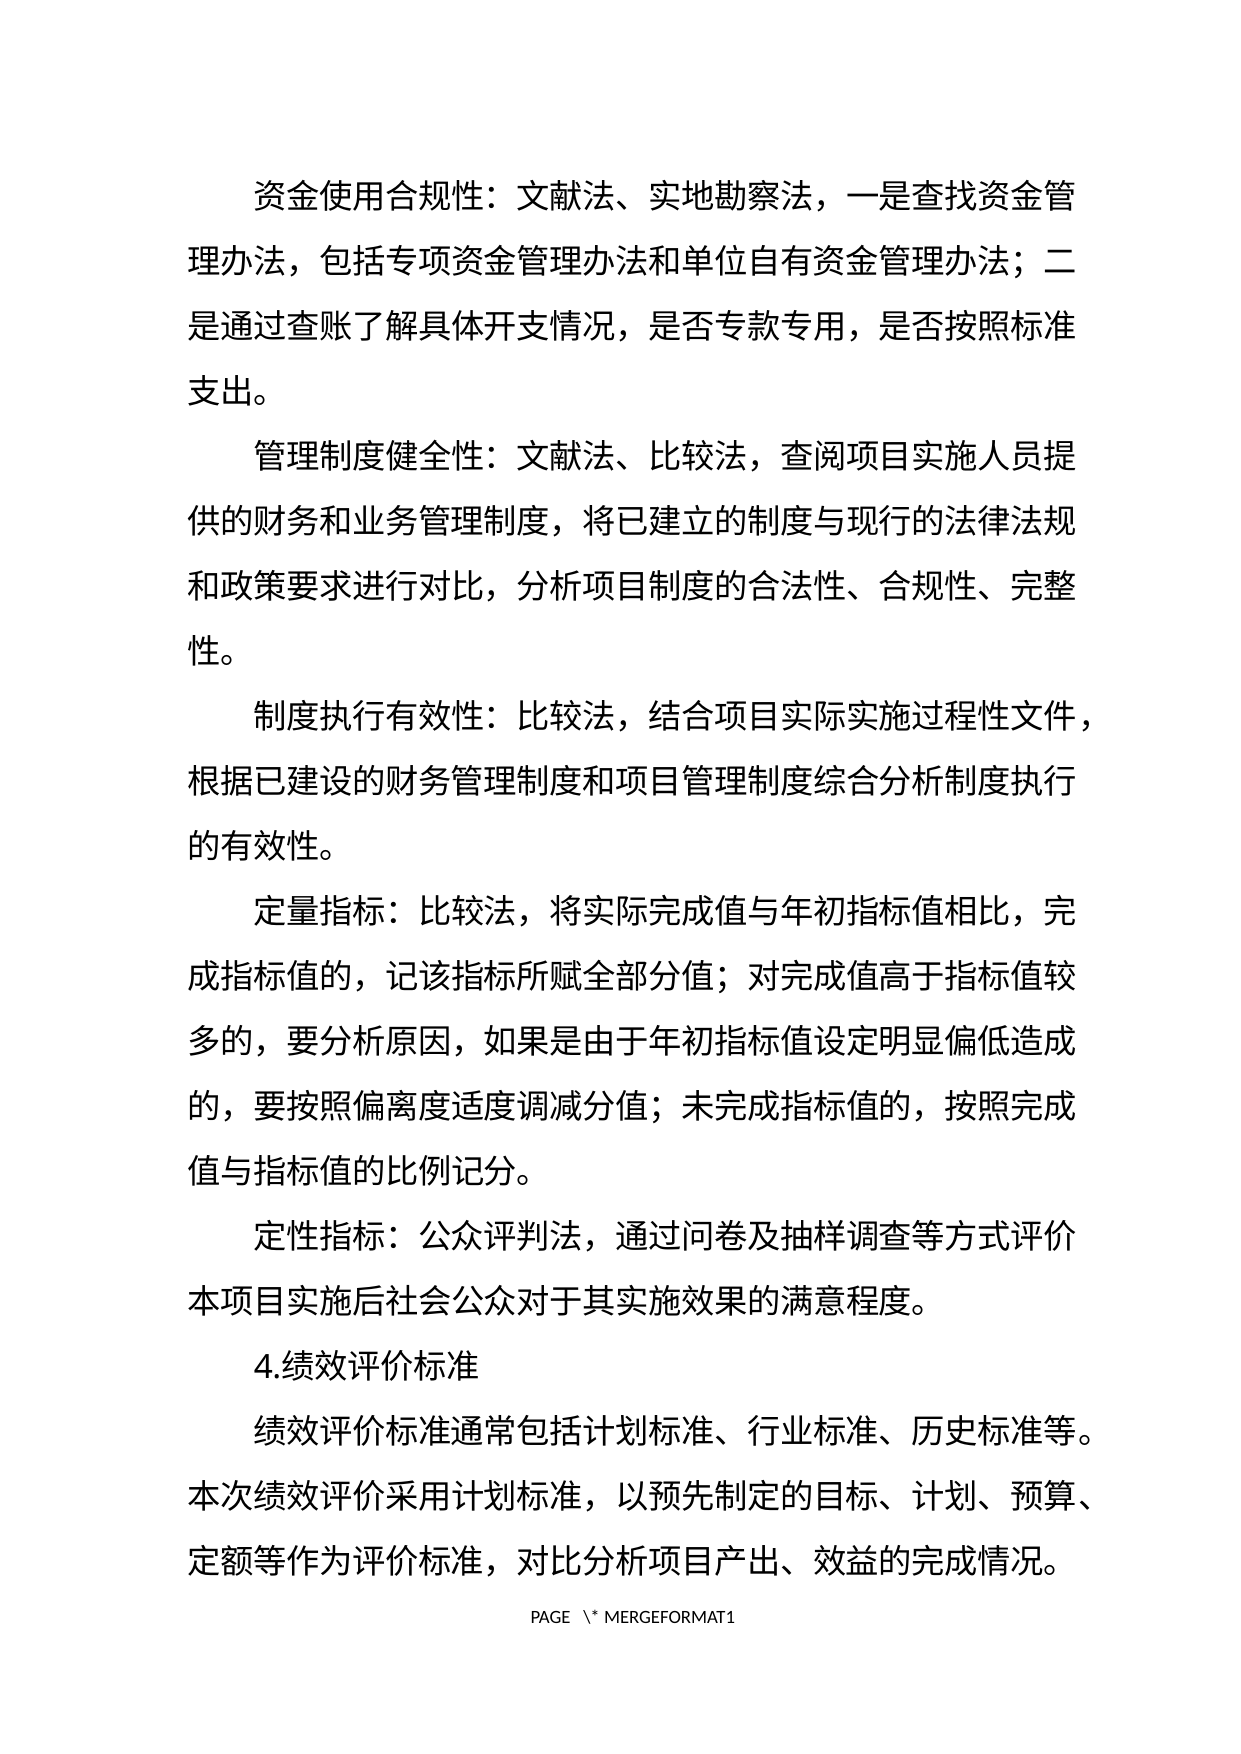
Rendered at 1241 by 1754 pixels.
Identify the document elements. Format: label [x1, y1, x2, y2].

text [187, 162, 1078, 1592]
